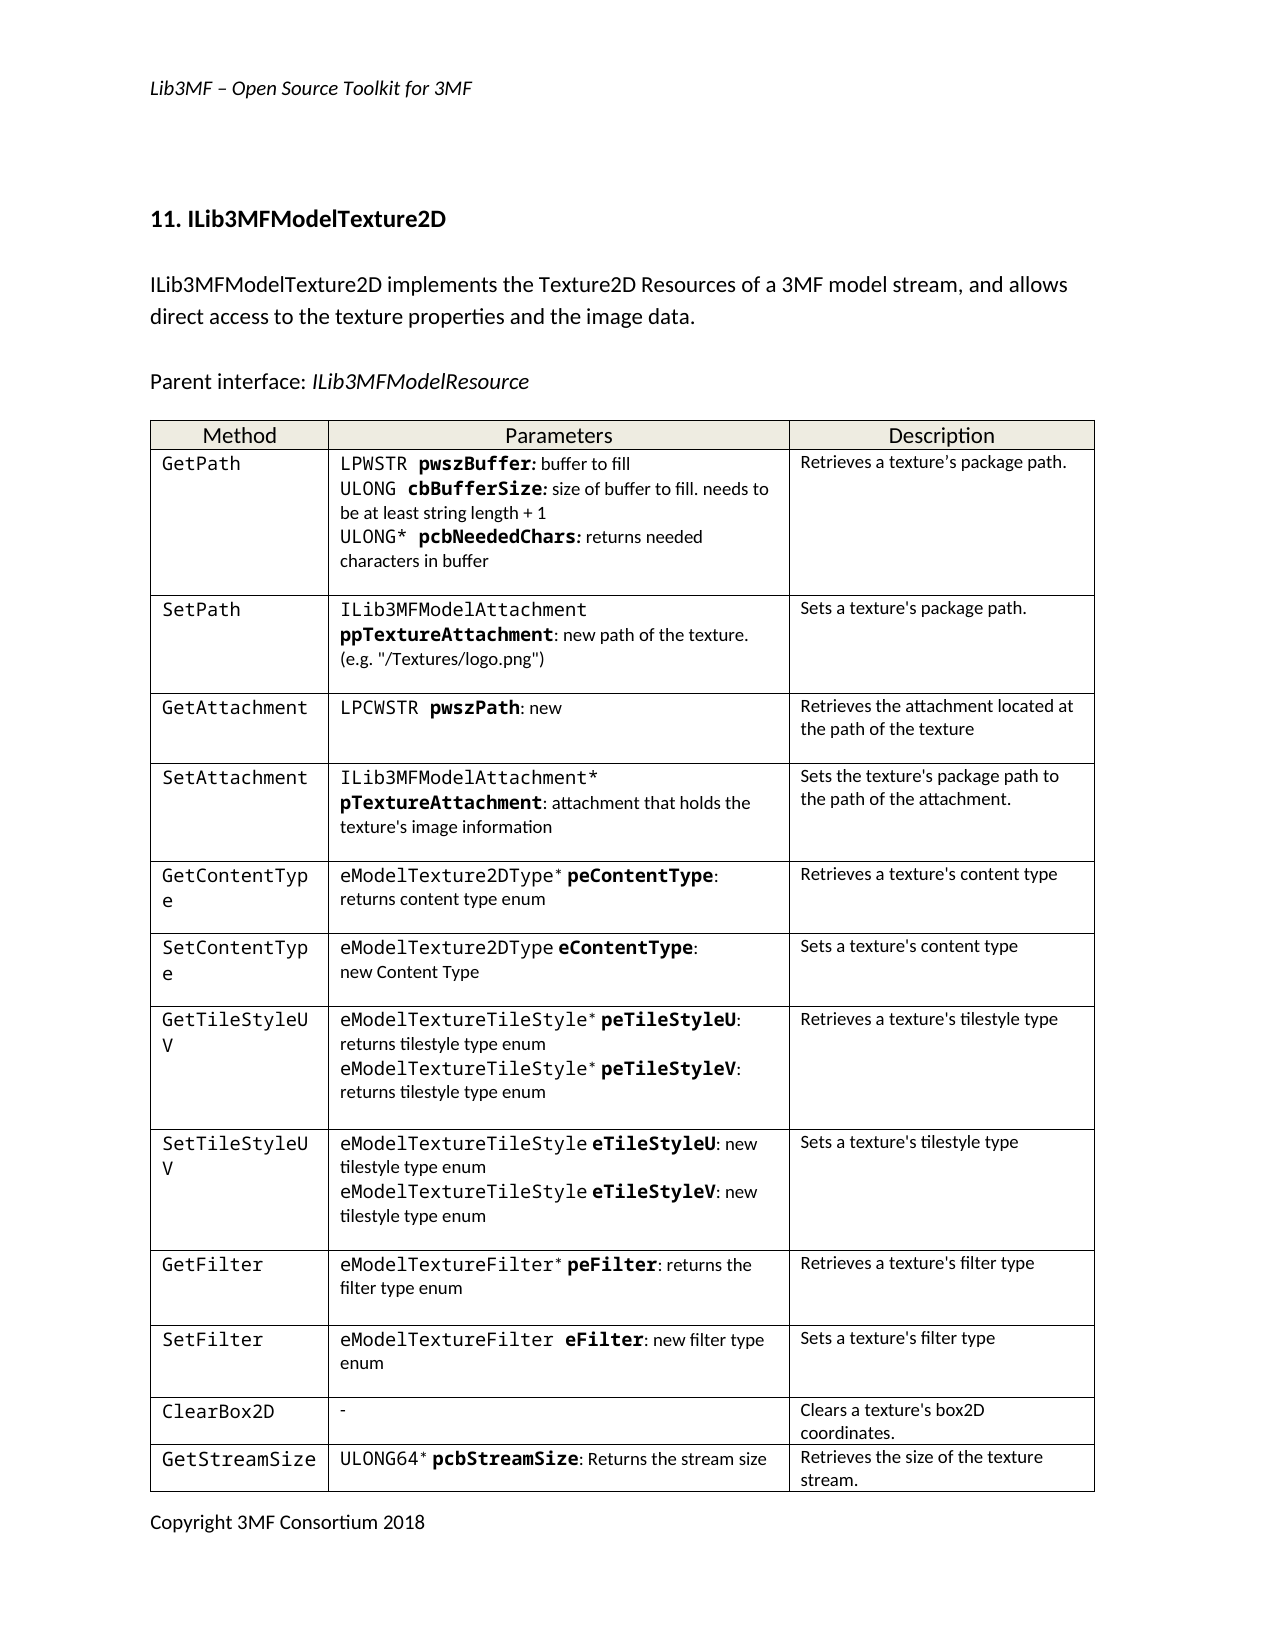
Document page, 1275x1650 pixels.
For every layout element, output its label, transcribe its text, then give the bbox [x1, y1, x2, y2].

table_cell SetPath [151, 596, 328, 693]
table_cell Retrieves a texture's tilestyle type [790, 1007, 1094, 1129]
table_cell ULONG64* pcbStreamSize: Returns the stream size [329, 1445, 789, 1491]
table_cell SetTileStyleUV [151, 1130, 328, 1250]
table_cell Retrieves a texture’s package path. [790, 450, 1094, 595]
table_cell GetStreamSize [151, 1445, 328, 1491]
table_cell ILib3MFModelAttachment* pTextureAttachment: attachment that holds the texture's image information [329, 764, 789, 861]
table_cell LPCWSTR pwszPath: new [329, 694, 789, 763]
table_header Parameters [329, 421, 789, 449]
table_cell ILib3MFModelAttachment ppTextureAttachment: new path of the texture. (e.g. "/Textures/logo.png") [329, 596, 789, 693]
table_cell SetAttachment [151, 764, 328, 861]
table_cell GetContentType [151, 862, 328, 933]
table_cell eModelTexture2DType eContentType: new Content Type [329, 934, 789, 1006]
table_header Method [151, 421, 328, 449]
list ILib3MFModelTexture2D implements the Texture2D Resources of a 3MF model stream, and allows direct access to the texture properties and the image data. [150, 270, 1125, 330]
table_cell LPWSTR pwszBuffer: buffer to fill ULONG cbBufferSize: size of buffer to fill. needs to be at least string length + 1 ULONG* pcbNeededChars: returns needed characters in buffer [329, 450, 789, 595]
table_cell Sets a texture's tilestyle type [790, 1130, 1094, 1250]
table_cell Retrieves a texture's filter type [790, 1251, 1094, 1325]
table_cell GetTileStyleUV [151, 1007, 328, 1129]
table_cell GetPath [151, 450, 328, 595]
table_cell Sets the texture's package path to the path of the attachment. [790, 764, 1094, 861]
table_cell Sets a texture's filter type [790, 1326, 1094, 1397]
table_cell Sets a texture's package path. [790, 596, 1094, 693]
table_cell Retrieves the size of the texture stream. [790, 1445, 1094, 1491]
table_cell eModelTextureFilter eFilter: new filter type enum [329, 1326, 789, 1397]
table_cell SetFilter [151, 1326, 328, 1397]
table_cell eModelTextureFilter* peFilter: returns the filter type enum [329, 1251, 789, 1325]
list ILib3MFModelTexture2D [150, 203, 1125, 233]
table_cell Retrieves a texture's content type [790, 862, 1094, 933]
table_cell GetAttachment [151, 694, 328, 763]
table_cell ClearBox2D [151, 1398, 328, 1444]
table_cell GetFilter [151, 1251, 328, 1325]
table_cell SetContentType [151, 934, 328, 1006]
table_cell Sets a texture's content type [790, 934, 1094, 1006]
table_cell Retrieves the attachment located at the path of the texture [790, 694, 1094, 763]
table_cell Clears a texture's box2D coordinates. [790, 1398, 1094, 1444]
table_cell eModelTextureTileStyle* peTileStyleU: returns tilestyle type enum eModelTextureTileStyle* peTileStyleV: returns tilestyle type enum [329, 1007, 789, 1129]
list Parent interface: ILib3MFModelResource [150, 367, 1125, 395]
table_cell - [329, 1398, 789, 1444]
table_cell eModelTexture2DType* peContentType: returns content type enum [329, 862, 789, 933]
table_cell eModelTextureTileStyle eTileStyleU: new tilestyle type enum eModelTextureTileStyle eTileStyleV: new tilestyle type enum [329, 1130, 789, 1250]
table_header Description [790, 421, 1094, 449]
